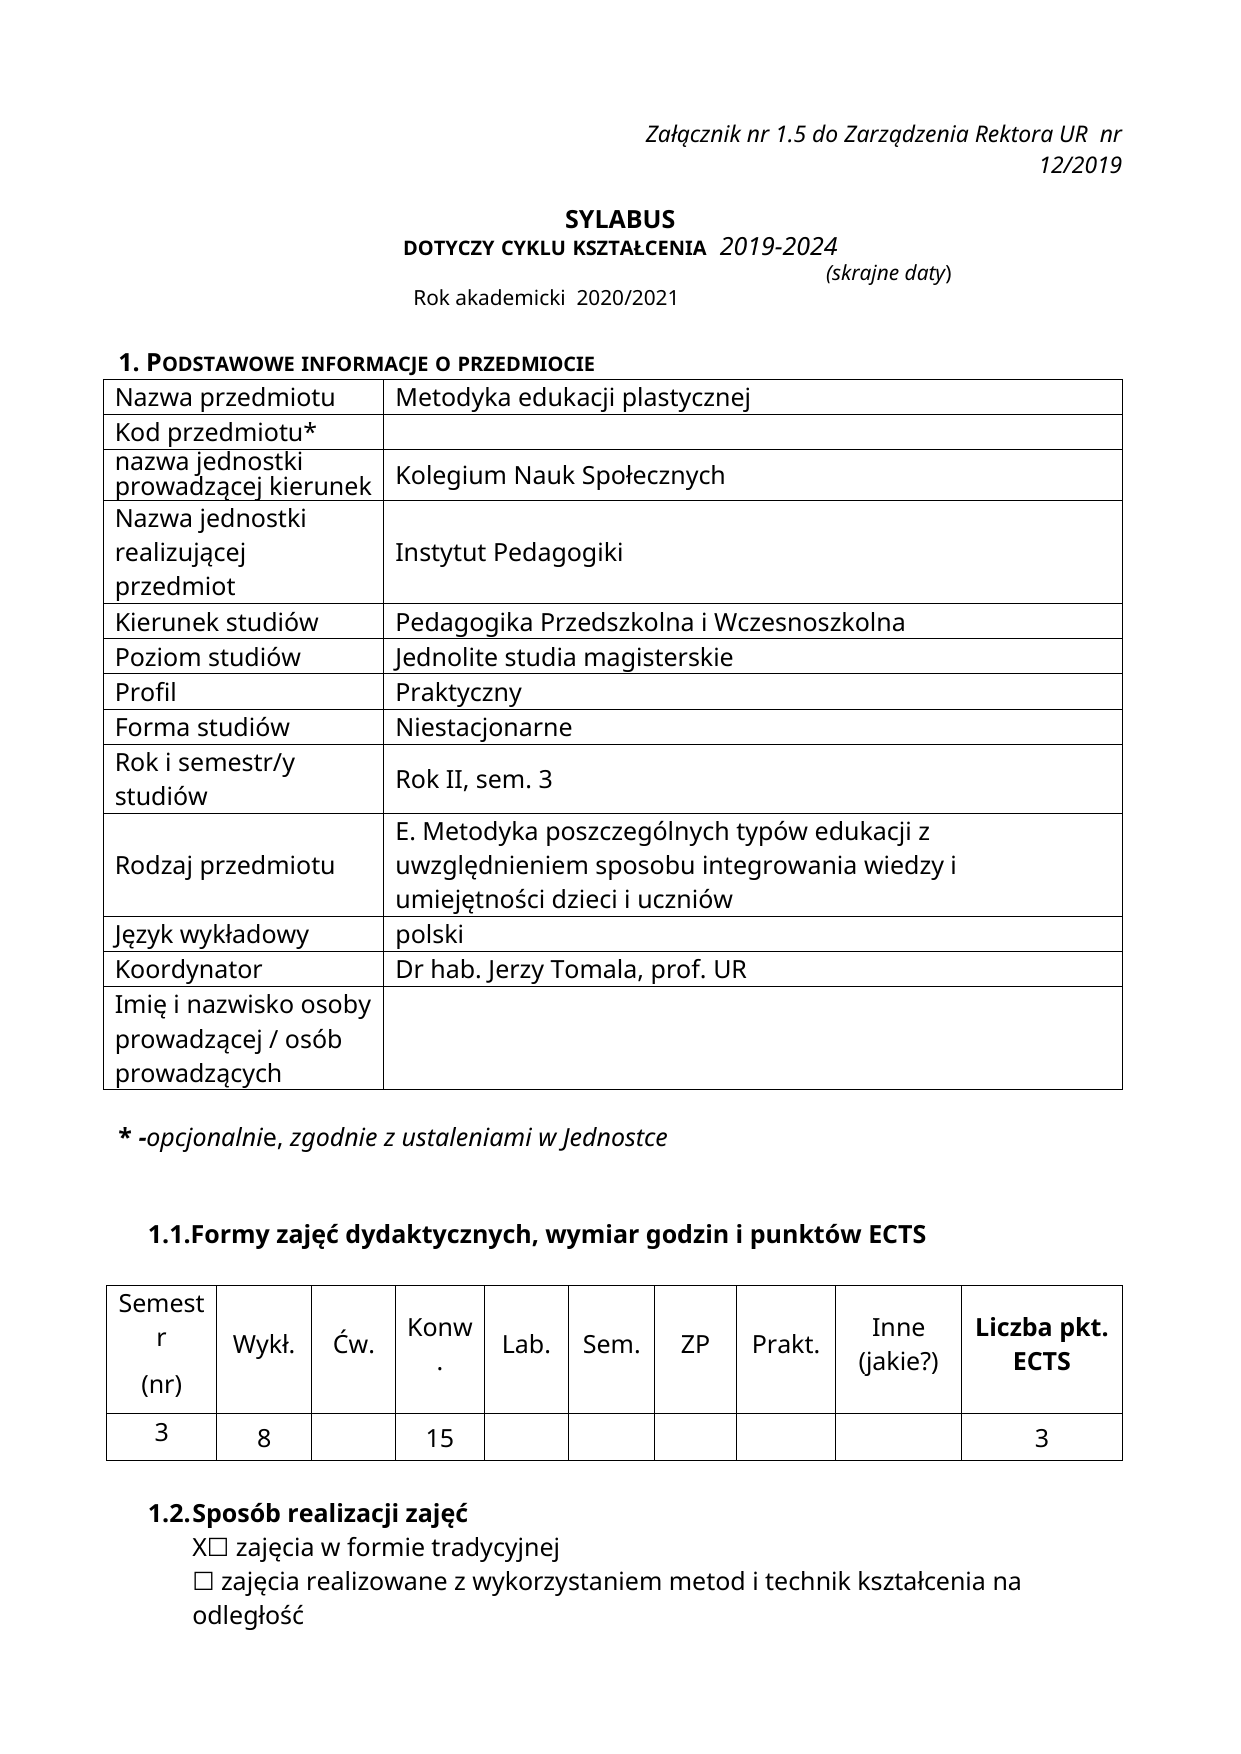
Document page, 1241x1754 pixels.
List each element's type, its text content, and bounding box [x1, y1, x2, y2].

table_header Semestr (nr) [107, 1286, 216, 1413]
table_cell 8 [217, 1414, 311, 1460]
text X☐ zajęcia w formie tradycyjnej [192, 1529, 1122, 1564]
table_header Metodyka edukacji plastycznej [384, 380, 1122, 414]
text * -opcjonalnie, zgodnie z ustaleniami w Jednostce [118, 1119, 1122, 1154]
table_cell 3 [962, 1414, 1122, 1460]
table_cell Rok i semestr/y studiów [104, 745, 383, 813]
text dotyczy cyklu kształcenia 2019-2024 [118, 236, 1122, 261]
text Rok akademicki 2020/2021 [118, 286, 1122, 311]
table_cell [312, 1414, 395, 1460]
table_cell Rok II, sem. 3 [384, 745, 1122, 813]
table_header Prakt. [737, 1286, 835, 1413]
table_cell Nazwa jednostki realizującej przedmiot [104, 501, 383, 603]
table_cell [737, 1414, 835, 1460]
table_header Sem. [569, 1286, 654, 1413]
table_cell Instytut Pedagogiki [384, 501, 1122, 603]
table_cell [655, 1414, 736, 1460]
text 1.2. Sposób realizacji zajęć [148, 1496, 1122, 1529]
table_header Inne (jakie?) [836, 1286, 961, 1413]
table_cell 3 [107, 1414, 216, 1460]
table_cell Poziom studiów [104, 639, 383, 673]
table_header Ćw. [312, 1286, 395, 1413]
table_cell Jednolite studia magisterskie [384, 639, 1122, 673]
table_header Konw. [396, 1286, 484, 1413]
table_header Wykł. [217, 1286, 311, 1413]
table_cell Pedagogika Przedszkolna i Wczesnoszkolna [384, 604, 1122, 638]
text 1. Podstawowe informacje o przedmiocie [118, 344, 1122, 379]
table_header Liczba pkt. ECTS [962, 1286, 1122, 1413]
text ☐ zajęcia realizowane z wykorzystaniem metod i technik kształcenia na odległość [192, 1564, 1122, 1632]
text (skrajne daty) [118, 261, 1122, 286]
table_cell Forma studiów [104, 710, 383, 743]
table_cell Kod przedmiotu* [104, 415, 383, 449]
table_cell Rodzaj przedmiotu [104, 814, 383, 916]
table_cell Koordynator [104, 952, 383, 986]
table_cell Kierunek studiów [104, 604, 383, 638]
table_cell Kolegium Nauk Społecznych [384, 450, 1122, 500]
table_cell Praktyczny [384, 674, 1122, 708]
table_cell [836, 1414, 961, 1460]
table_cell E. Metodyka poszczególnych typów edukacji z uwzględnieniem sposobu integrowania wiedzy i umiejętności dzieci i uczniów [384, 814, 1122, 916]
table_header ZP [655, 1286, 736, 1413]
table_cell [384, 415, 1122, 449]
text 1.1.Formy zajęć dydaktycznych, wymiar godzin i punktów ECTS [148, 1217, 1122, 1251]
text SYLABUS [118, 201, 1122, 236]
table_cell Profil [104, 674, 383, 708]
table_cell Język wykładowy [104, 917, 383, 951]
table_header Nazwa przedmiotu [104, 380, 383, 414]
table_header Lab. [485, 1286, 568, 1413]
text Załącznik nr 1.5 do Zarządzenia Rektora UR nr 12/2019 [118, 118, 1122, 181]
table_cell Niestacjonarne [384, 710, 1122, 743]
table_cell nazwa jednostki prowadzącej kierunek [104, 450, 383, 500]
table_cell [384, 987, 1122, 1089]
table_cell 15 [396, 1414, 484, 1460]
table_cell Dr hab. Jerzy Tomala, prof. UR [384, 952, 1122, 986]
table_cell [485, 1414, 568, 1460]
table_cell polski [384, 917, 1122, 951]
table_cell Imię i nazwisko osoby prowadzącej / osób prowadzących [104, 987, 383, 1089]
table_cell [569, 1414, 654, 1460]
